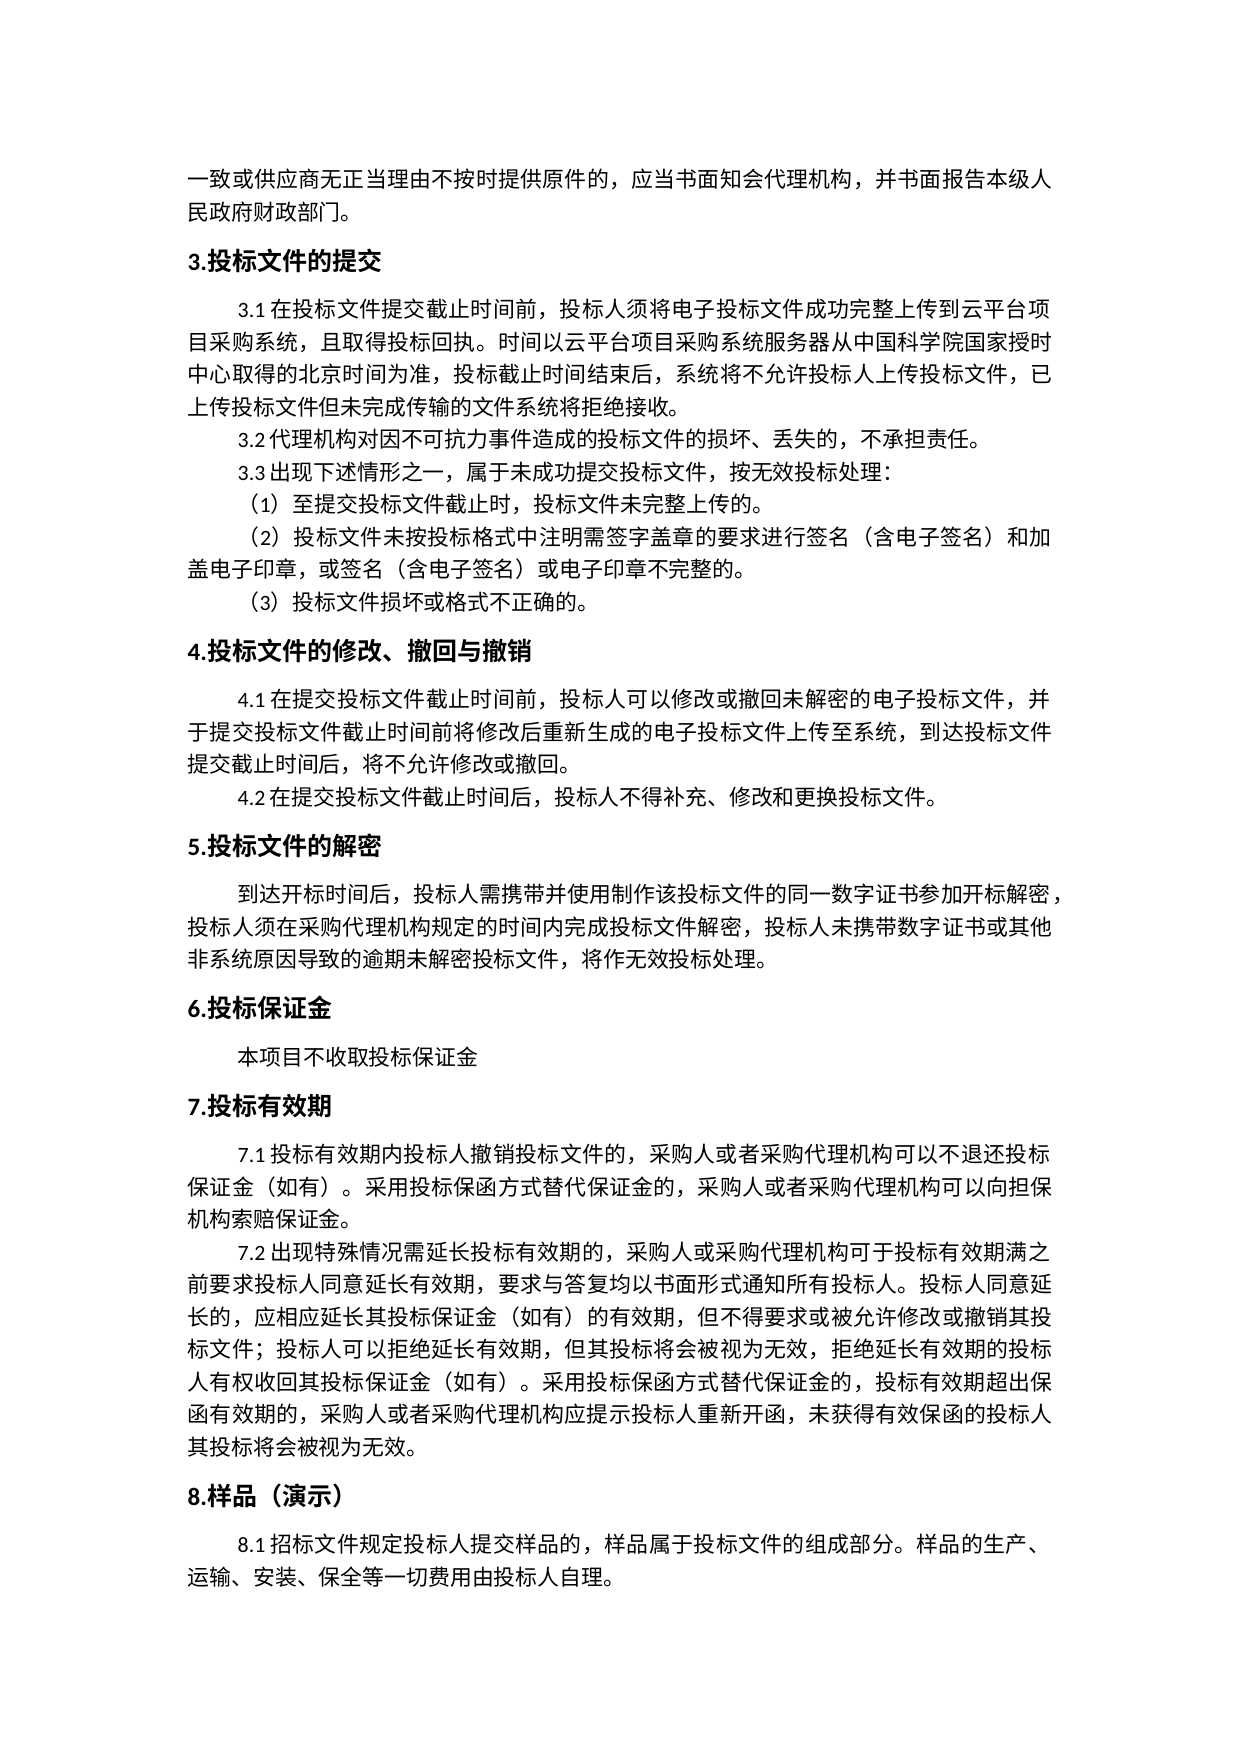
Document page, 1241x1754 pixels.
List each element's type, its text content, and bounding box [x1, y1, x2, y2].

text 4.2在提交投标文件截止时间后，投标人不得补充、修改和更换投标文件。 [187, 779, 1053, 812]
text 6.投标保证金 [187, 974, 1053, 1039]
text （3）投标文件损坏或格式不正确的。 [187, 584, 1053, 617]
text 4.1在提交投标文件截止时间前，投标人可以修改或撤回未解密的电子投标文件，并于提交投标文件截止时间前将修改后重新生成的电子投标文件上传至系统，到达投标文件提交截止时间后，将不允许修改或撤回。 [187, 682, 1053, 779]
text 7.1投标有效期内投标人撤销投标文件的，采购人或者采购代理机构可以不退还投标保证金（如有）。采用投标保函方式替代保证金的，采购人或者采购代理机构可以向担保机构索赔保证金。 [187, 1137, 1053, 1234]
text 3.2代理机构对因不可抗力事件造成的投标文件的损坏、丢失的，不承担责任。 [187, 422, 1053, 454]
text 3.投标文件的提交 [187, 227, 1053, 292]
text 本项目不收取投标保证金 [187, 1039, 1053, 1072]
text （1）至提交投标文件截止时，投标文件未完整上传的。 [187, 487, 1053, 519]
text 3.3出现下述情形之一，属于未成功提交投标文件，按无效投标处理： [187, 454, 1053, 487]
text 7.投标有效期 [187, 1072, 1053, 1137]
text 4.投标文件的修改、撤回与撤销 [187, 617, 1053, 682]
text 8.样品（演示） [187, 1462, 1053, 1527]
text （2）投标文件未按投标格式中注明需签字盖章的要求进行签名（含电子签名）和加盖电子印章，或签名（含电子签名）或电子印章不完整的。 [187, 519, 1053, 584]
text 7.2出现特殊情况需延长投标有效期的，采购人或采购代理机构可于投标有效期满之前要求投标人同意延长有效期，要求与答复均以书面形式通知所有投标人。投标人同意延长的，应相应延长其投标保证金（如有）的有效期，但不得要求或被允许修改或撤销其投标文件；投标人可以拒绝延长有效期，但其投标将会被视为无效，拒绝延长有效期的投标人有权收回其投标保证金（如有）。采用投标保函方式替代保证金的，投标有效期超出保函有效期的，采购人或者采购代理机构应提示投标人重新开函，未获得有效保函的投标人其投标将会被视为无效。 [187, 1234, 1053, 1462]
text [187, 162, 1053, 227]
text 到达开标时间后，投标人需携带并使用制作该投标文件的同一数字证书参加开标解密，投标人须在采购代理机构规定的时间内完成投标文件解密，投标人未携带数字证书或其他非系统原因导致的逾期未解密投标文件，将作无效投标处理。 [187, 877, 1053, 974]
text 3.1在投标文件提交截止时间前，投标人须将电子投标文件成功完整上传到云平台项目采购系统，且取得投标回执。时间以云平台项目采购系统服务器从中国科学院国家授时中心取得的北京时间为准，投标截止时间结束后，系统将不允许投标人上传投标文件，已上传投标文件但未完成传输的文件系统将拒绝接收。 [187, 292, 1053, 422]
text 8.1招标文件规定投标人提交样品的，样品属于投标文件的组成部分。样品的生产、运输、安装、保全等一切费用由投标人自理。 [187, 1527, 1053, 1592]
text 5.投标文件的解密 [187, 812, 1053, 877]
